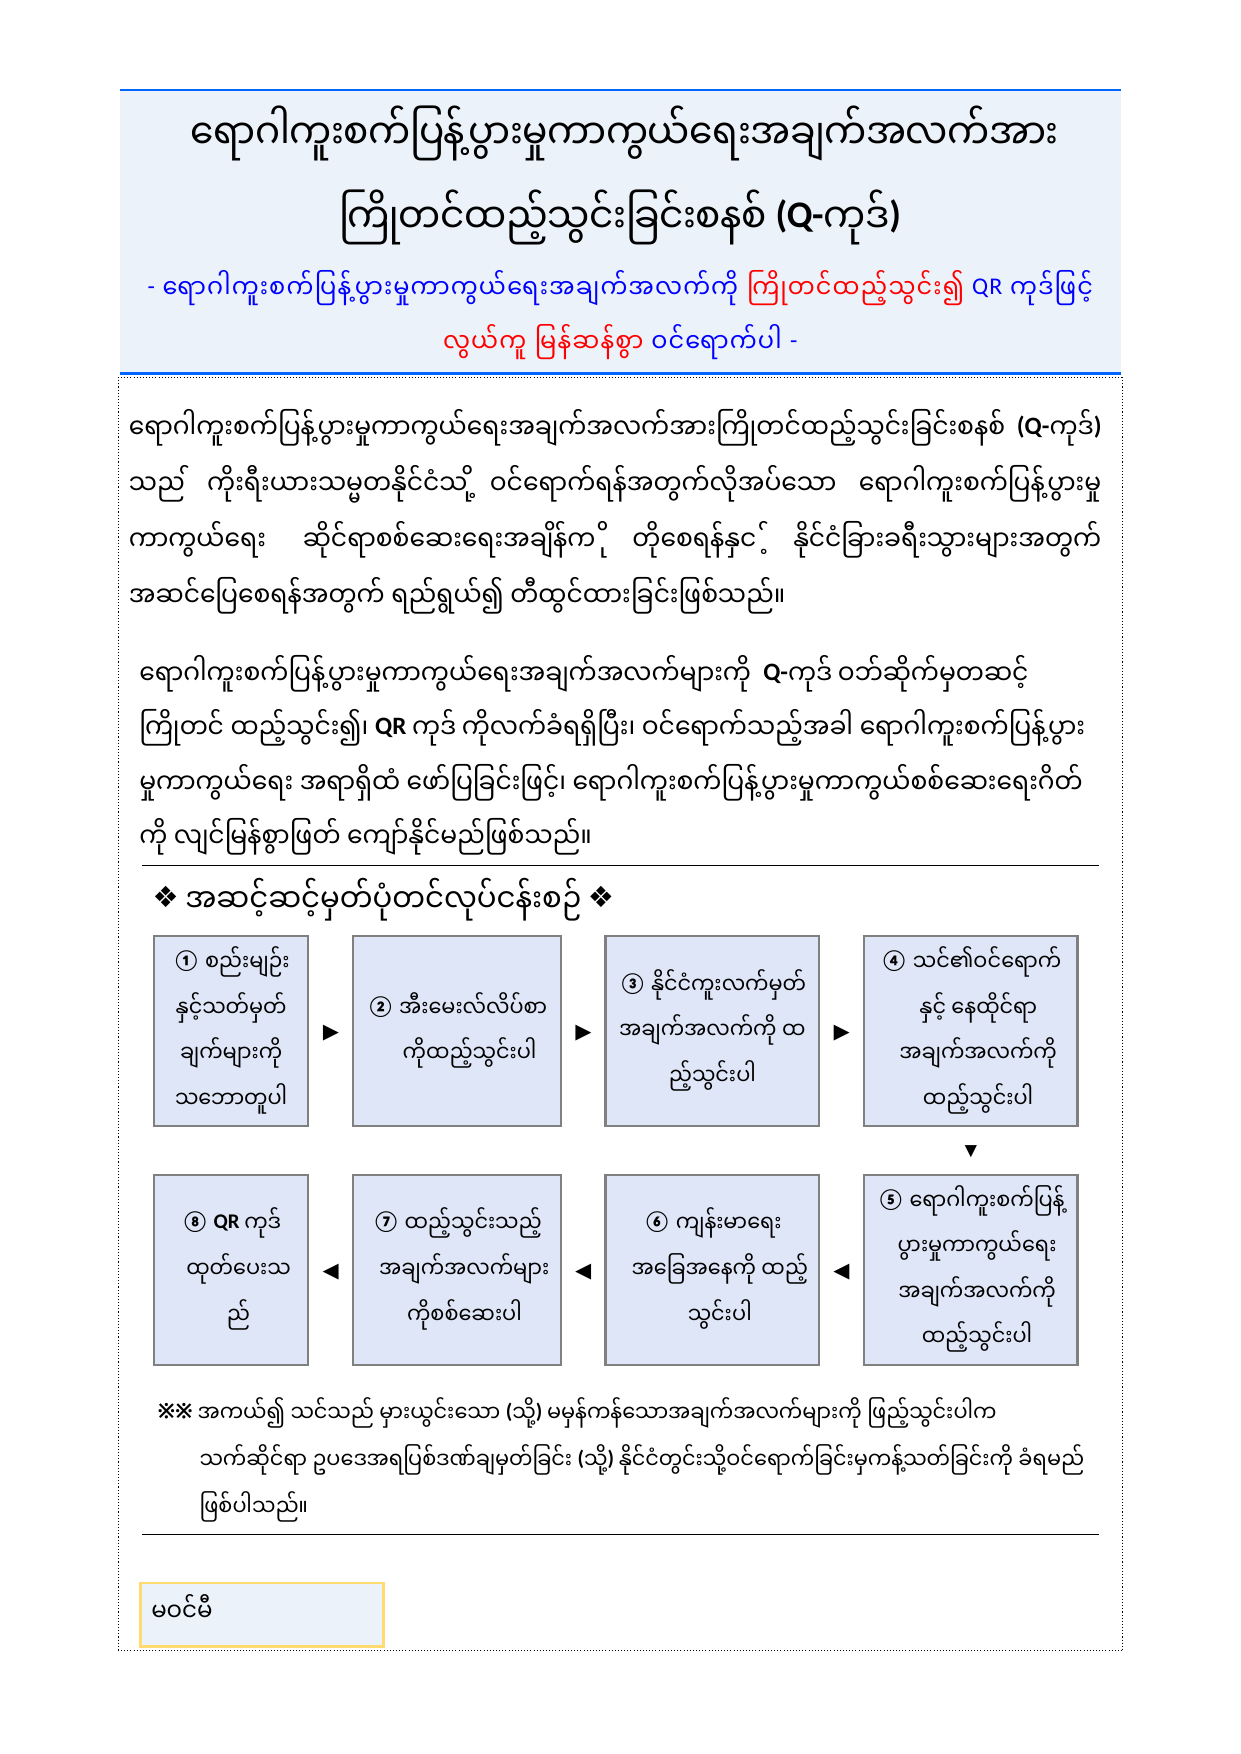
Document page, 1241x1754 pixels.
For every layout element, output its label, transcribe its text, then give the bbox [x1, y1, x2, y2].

table_header ရောဂါကူးစက်ပြန့်ပွားမှုကာကွယ်ရေးအချက်အလက်အား ကြိုတင်ထည့်သွင်းခြင်းစနစ် (Q-ကုဒ်) ရောဂါကူးစက်ပြန့်ပွားမှုကာကွယ်ရေးအချက်အလက်ကို ကြိုတင်ထည့်သွင်း၍ QR ကုဒ်ဖြင့် လွယ်ကူ မြန်ဆန်စွာ ဝင်ရောက်ပါ - [120, 91, 1121, 372]
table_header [118, 377, 1122, 1650]
